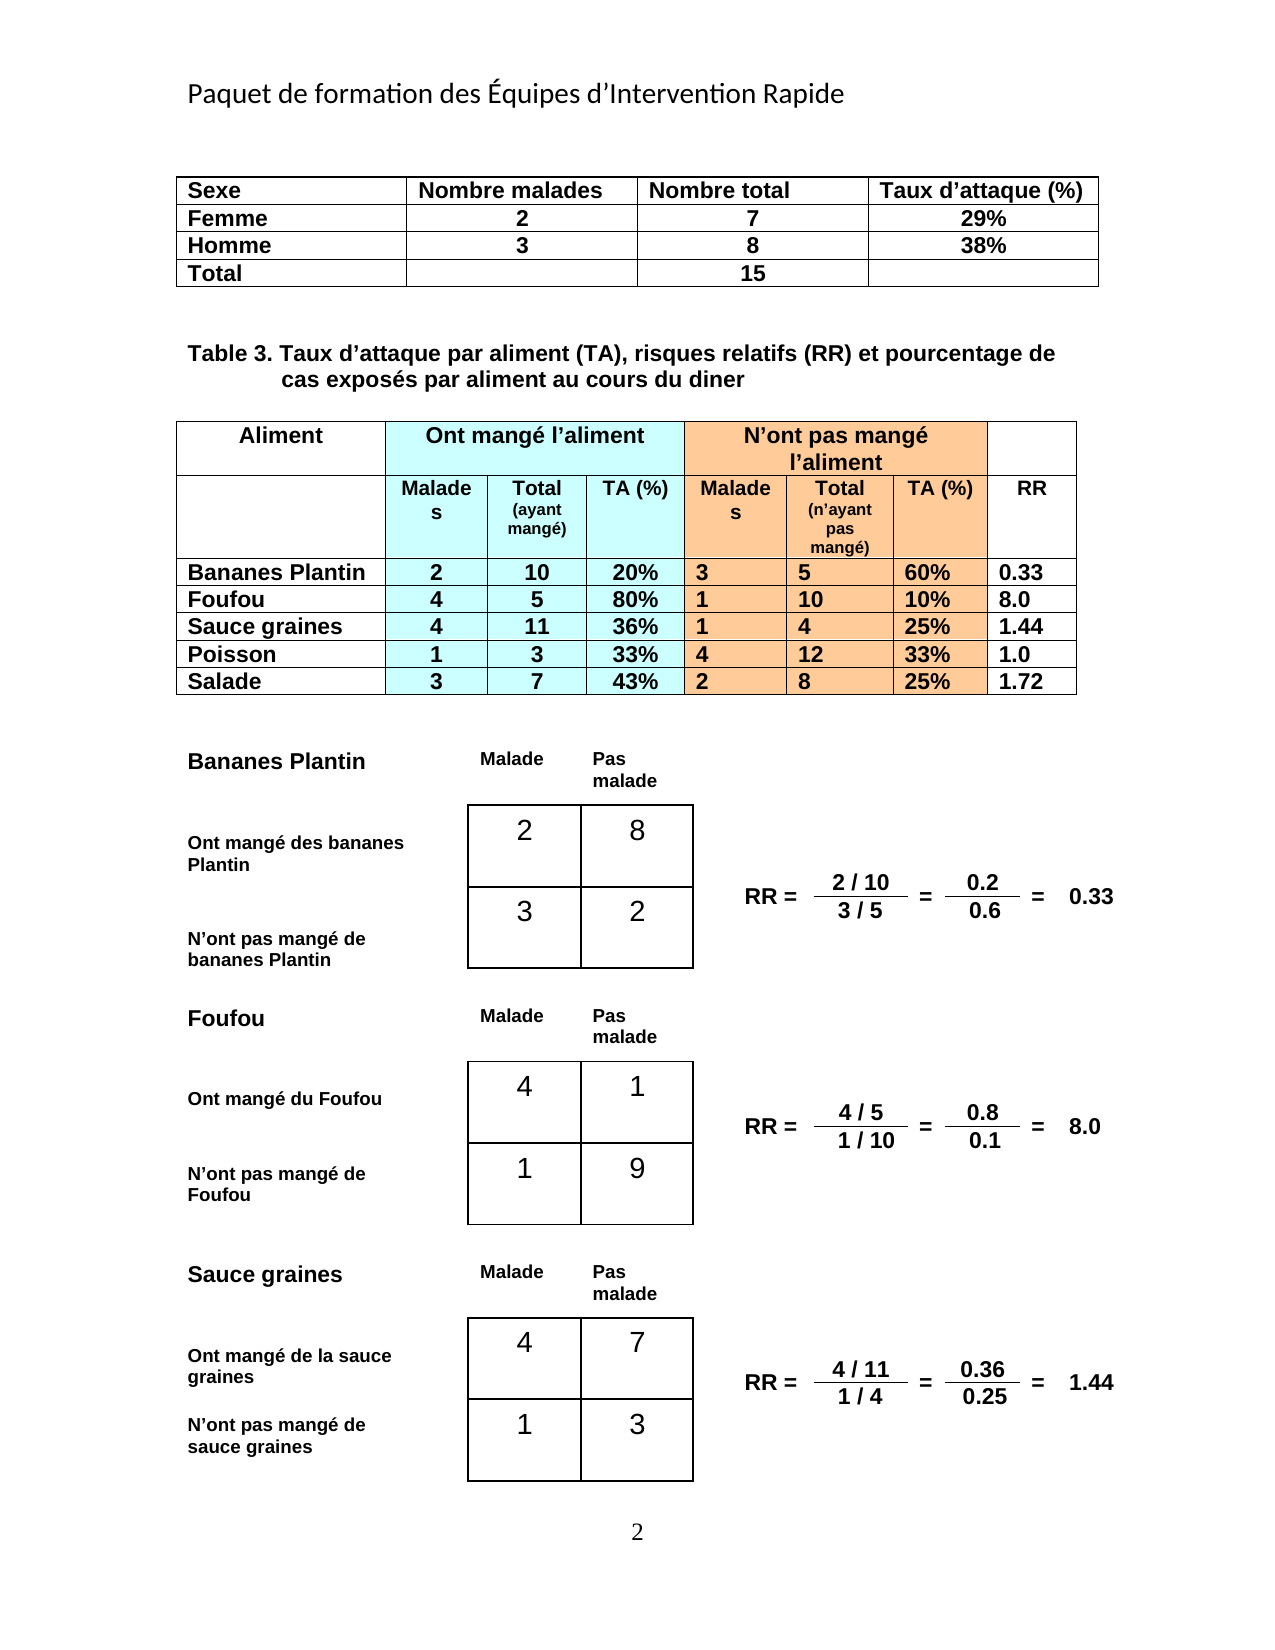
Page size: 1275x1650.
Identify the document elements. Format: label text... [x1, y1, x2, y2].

table_header Malade [469, 1261, 581, 1304]
table_cell 10% [894, 586, 987, 612]
table_cell 29% [869, 205, 1098, 231]
table_cell 5 [488, 586, 586, 612]
table_cell 10 [488, 559, 586, 585]
table_cell 43% [587, 668, 684, 694]
table_header Malade [469, 1005, 581, 1048]
table_header = [908, 1329, 945, 1409]
table_cell 1 [386, 641, 487, 667]
table_cell 3 / 5 [814, 897, 908, 923]
table_cell N’ont pas mangé de sauce graines [176, 1388, 450, 1457]
table_cell 20% [587, 559, 684, 585]
table_header Sauce graines [176, 1261, 469, 1304]
table_header Sexe [177, 178, 406, 204]
table_header Nombre malades [407, 178, 637, 204]
table_cell Sauce graines [177, 613, 385, 639]
table_header 0.36 [945, 1329, 1020, 1382]
table_header = [908, 843, 945, 923]
table_header 0.33 [1058, 843, 1170, 923]
table_header Nombre total [638, 178, 868, 204]
table_header Pas malade [581, 1261, 694, 1304]
table_header = [1020, 1073, 1058, 1153]
table_cell Malades [685, 476, 786, 557]
table_header 2 / 10 [814, 843, 908, 896]
table_cell 4 [386, 613, 487, 639]
table_cell 11 [488, 613, 586, 639]
table_cell Bananes Plantin [177, 559, 385, 585]
table_cell 1 / 4 [814, 1383, 908, 1409]
table_cell 0.6 [945, 897, 1020, 923]
table_cell [177, 476, 385, 557]
table_cell 4 [386, 586, 487, 612]
table_cell 15 [638, 260, 868, 286]
table_cell Malades [386, 476, 487, 557]
table_header 0.2 [945, 843, 1020, 896]
table_cell 4 [685, 641, 786, 667]
table_cell 33% [587, 641, 684, 667]
table_cell 7 [638, 205, 868, 231]
table_cell Total [177, 260, 406, 286]
table_cell RR [988, 476, 1076, 557]
table_cell 0.1 [945, 1127, 1020, 1153]
table_cell 8.0 [988, 586, 1076, 612]
table_cell 1 / 10 [814, 1127, 908, 1153]
table_header Foufou [176, 1005, 469, 1048]
table_cell 7 [488, 668, 586, 694]
table_cell Foufou [177, 586, 385, 612]
table_cell 1 [685, 586, 786, 612]
table_cell 5 [787, 559, 893, 585]
table_header Bananes Plantin [176, 748, 469, 791]
table_cell 10 [787, 586, 893, 612]
table_cell 8 [638, 232, 868, 258]
table_cell 12 [787, 641, 893, 667]
table_cell 60% [894, 559, 987, 585]
table_cell TA (%) [587, 476, 684, 557]
table_header 1.44 [1058, 1329, 1170, 1409]
table_cell 25% [894, 613, 987, 639]
table_cell 2 [685, 668, 786, 694]
table_header = [908, 1073, 945, 1153]
table_cell 1 [685, 613, 786, 639]
table_header = [1020, 843, 1058, 923]
table_cell 38% [869, 232, 1098, 258]
table_cell 3 [386, 668, 487, 694]
table_cell 1.72 [988, 668, 1076, 694]
table_cell 2 [386, 559, 487, 585]
table_header Malade [469, 748, 581, 791]
table_cell 33% [894, 641, 987, 667]
table_cell Femme [177, 205, 406, 231]
table_header 4 / 5 [814, 1073, 908, 1126]
table_header Aliment [177, 422, 385, 475]
table_cell 1.44 [988, 613, 1076, 639]
table_header RR = [728, 843, 814, 923]
table_cell 3 [407, 232, 637, 258]
table_header Taux d’attaque (%) [869, 178, 1098, 204]
table_header 0.8 [945, 1073, 1020, 1126]
table_header = [1020, 1329, 1058, 1409]
table_header Ont mangé des bananes Plantin [176, 806, 450, 901]
table_cell N’ont pas mangé de bananes Plantin [176, 901, 450, 997]
table_cell 8 [787, 668, 893, 694]
table_cell 1.0 [988, 641, 1076, 667]
table_cell Total (n’ayant pas mangé) [787, 476, 893, 557]
table_header N’ont pas mangé l’aliment [685, 422, 987, 475]
table_header RR = [728, 1329, 814, 1409]
table_cell Salade [177, 668, 385, 694]
table_cell 36% [587, 613, 684, 639]
table_header Pas malade [581, 748, 694, 791]
text Table 3. Taux d’attaque par aliment (TA), risques relatifs (RR) et pourcentage de cas exposés par aliment au cours du diner [187, 340, 1087, 421]
table_cell 2 [407, 205, 637, 231]
table_cell 80% [587, 586, 684, 612]
table_cell [869, 260, 1098, 286]
table_cell Poisson [177, 641, 385, 667]
table_header 4 / 11 [814, 1329, 908, 1382]
table_header Ont mangé l’aliment [386, 422, 684, 475]
table_cell 3 [685, 559, 786, 585]
table_cell Homme [177, 232, 406, 258]
table_cell 0.25 [945, 1383, 1020, 1409]
table_cell 0.33 [988, 559, 1076, 585]
table_header RR = [728, 1073, 814, 1153]
table_cell [407, 260, 637, 286]
table_header 8.0 [1058, 1073, 1170, 1153]
table_header Ont mangé de la sauce graines [176, 1318, 450, 1388]
table_cell 25% [894, 668, 987, 694]
table_header Pas malade [581, 1005, 694, 1048]
table_cell N’ont pas mangé de Foufou [176, 1136, 450, 1232]
table_cell 3 [488, 641, 586, 667]
table_header [988, 422, 1076, 475]
table_cell 4 [787, 613, 893, 639]
table_cell Total (ayant mangé) [488, 476, 586, 557]
table_header Ont mangé du Foufou [176, 1062, 450, 1136]
table_cell TA (%) [894, 476, 987, 557]
